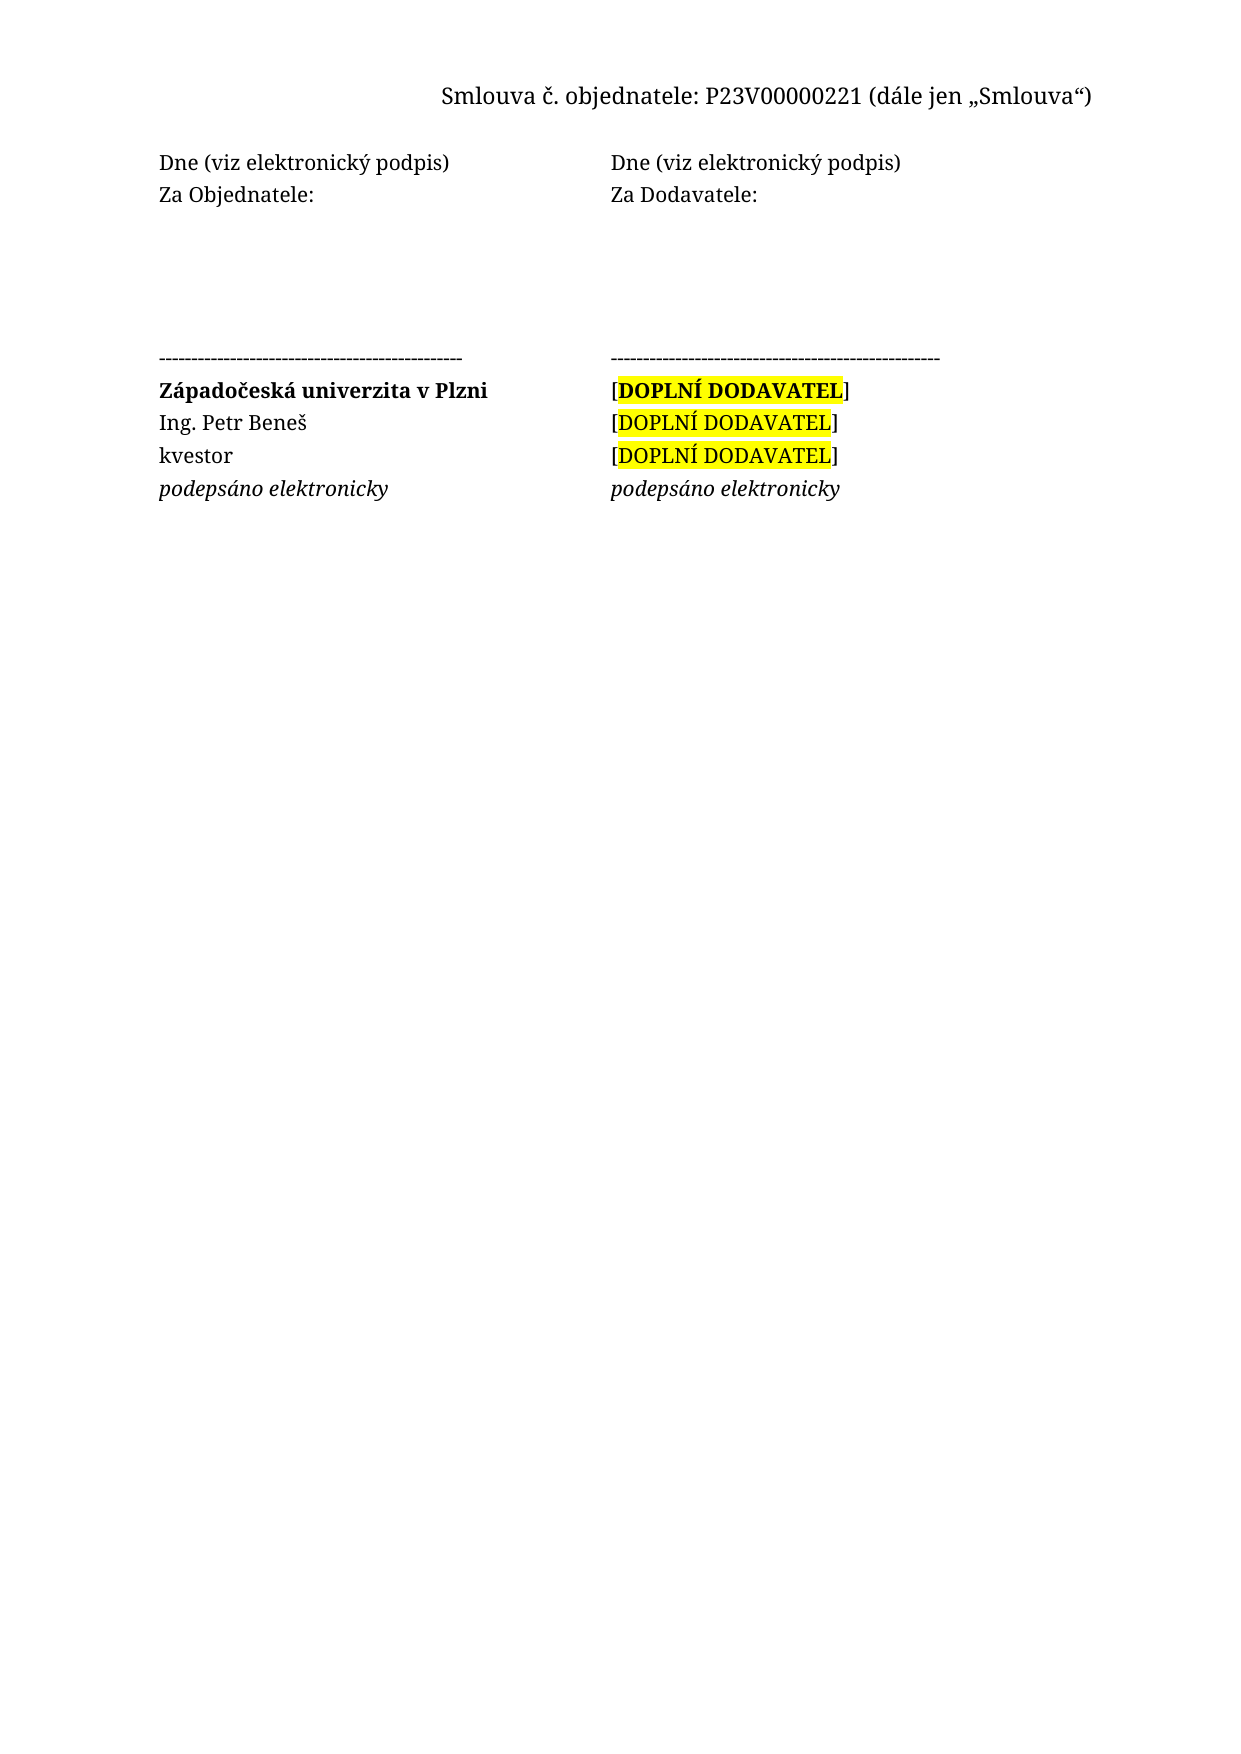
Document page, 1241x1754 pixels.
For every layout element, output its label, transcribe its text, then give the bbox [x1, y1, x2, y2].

table_header Dne (viz elektronický podpis) Za Objednatele: ----------------------------------------------- Západočeská univerzita v Plzni Ing. Petr Beneš kvestor podepsáno elektronicky [148, 148, 599, 506]
table_header Dne (viz elektronický podpis) Za Dodavatele: --------------------------------------------------- [DOPLNÍ DODAVATEL] [DOPLNÍ DODAVATEL] [DOPLNÍ DODAVATEL] podepsáno elektronicky [599, 148, 1051, 506]
